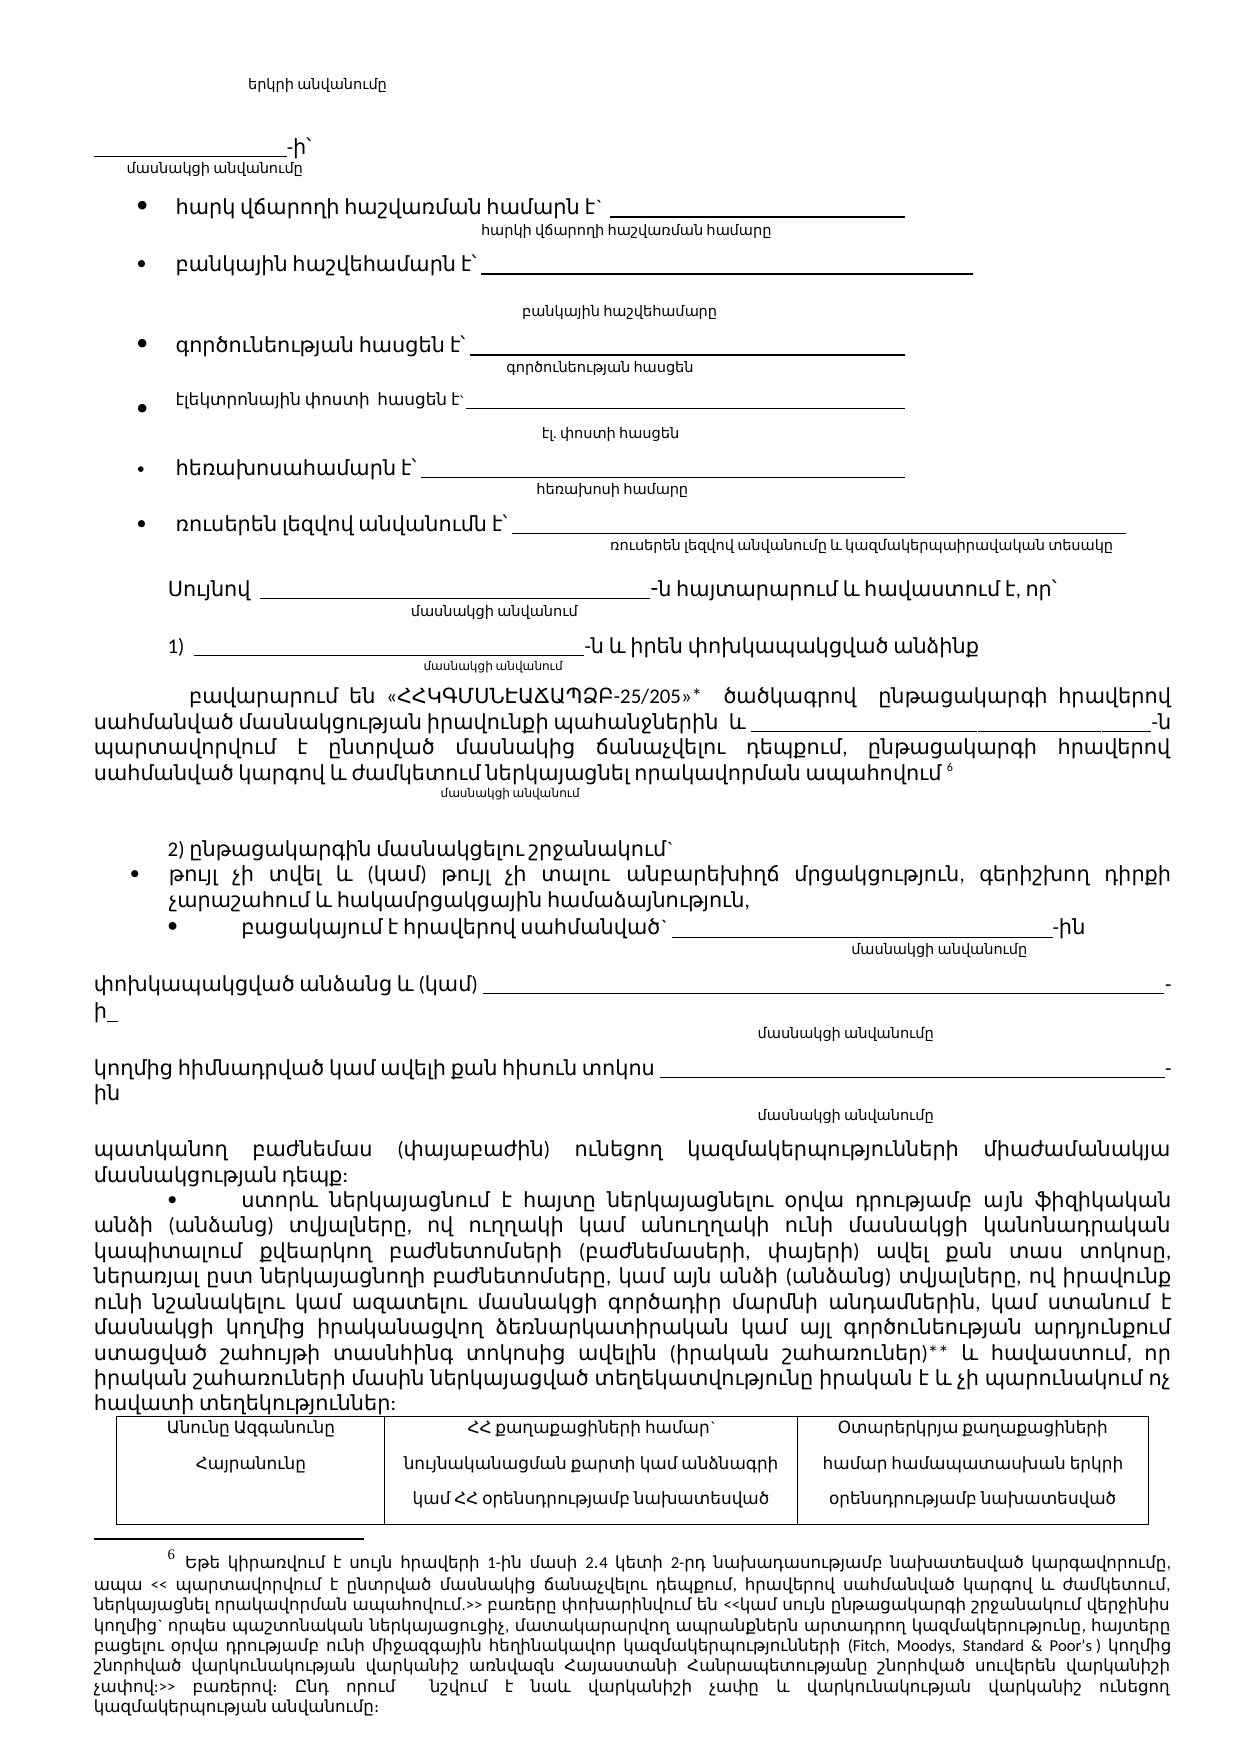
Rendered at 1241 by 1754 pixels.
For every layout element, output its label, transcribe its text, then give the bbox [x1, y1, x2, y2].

text մասնակցի անվանումը [94, 1106, 1171, 1136]
text մասնակցի անվանում [94, 785, 1171, 811]
text ռուսերեն լեզվով անվանումը և կազմակերպաիրավական տեսակը [536, 536, 1171, 567]
text Սույնով -ն հայտարարում և հավաստում է, որ՝ [94, 572, 1171, 602]
text հեռախոսի համարը [462, 480, 1171, 511]
text մասնակցի անվանում [94, 602, 1171, 633]
text երկրի անվանումը [94, 75, 1171, 106]
text մասնակցի անվանումը [94, 1024, 1171, 1055]
list ստորև ներկայացնում է հայտը ներկայացնելու օրվա դրությամբ այն ֆիզիկական անձի (անձանց) տվյալները, ով ուղղակի կամ անուղղակի ունի մասնակցի կանոնադրական կապիտալում քվեարկող բաժնետոմսերի (բաժնեմասերի, փայերի) ավել քան տաս տոկոսը, ներառյալ ըստ ներկայացնողի բաժնետոմսերը, կամ այն անձի (անձանց) տվյալները, ով իրավունք ունի նշանակելու կամ ազատելու մասնակցի գործադիր մարմնի անդամներին, կամ ստանում է մասնակցի կողմից իրականացվող ձեռնարկատիրական կամ այլ գործունեության արդյունքում ստացված շահույթի տասնհինգ տոկոսից ավելին (իրական շահառուներ)** և հավաստում, որ իրական շահառուների մասին ներկայացված տեղեկատվությունը իրական է և չի պարունակում ոչ հավատի տեղեկություններ: [94, 1187, 1171, 1416]
text 2) ընթացակարգին մասնակցելու շրջանակում` [94, 836, 1171, 862]
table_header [117, 1417, 384, 1524]
text մասնակցի անվանումը [94, 160, 1171, 190]
text բանկային հաշվեհամարը [94, 302, 1171, 333]
text պատկանող բաժնեմաս (փայաբաժին) ունեցող կազմակերպությունների միաժամանակյա մասնակցության դեպք: [94, 1136, 1171, 1187]
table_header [385, 1417, 797, 1524]
list բանկային հաշվեհամարն է՝ [138, 251, 1171, 302]
list թույլ չի տվել և (կամ) թույլ չի տալու անբարեխիղճ մրցակցություն, գերիշխող դիրքի չարաշահում և հակամրցակցային համաձայնություն, [131, 862, 1171, 912]
text մասնակցի անվանում [94, 658, 1171, 684]
text գործունեության հասցեն [94, 358, 1171, 389]
list հեռախոսահամարն է՝ [138, 455, 1171, 480]
text 1) -ն և իրեն փոխկապակցված անձինք [94, 633, 1171, 658]
list գործունեության հասցեն է՝ [138, 333, 1171, 358]
list էլեկտրոնային փոստի հասցեն է՝ [138, 389, 1171, 424]
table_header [798, 1417, 1148, 1524]
text մասնակցի անվանումը [94, 941, 1171, 971]
text կողմից հիմնադրված կամ ավելի քան հիսուն տոկոս -ին [94, 1055, 1171, 1106]
text -ի՝ [94, 134, 1171, 160]
text փոխկապակցված անձանց և (կամ) -ի [94, 971, 1171, 1024]
list բացակայում է հրավերով սահմանված` -ին [94, 912, 1171, 941]
text էլ. փոստի հասցեն [94, 424, 1171, 455]
list հարկ վճարողի հաշվառման համարն է` [138, 190, 1171, 221]
list ռուսերեն լեզվով անվանումն է՝ [138, 511, 1171, 536]
text հարկի վճարողի հաշվառման համարը [94, 221, 1171, 251]
text բավարարում են «ՀՀԿԳՄՍՆԷԱՃԱՊՁԲ-25/205»* ծածկագրով ընթացակարգի հրավերով սահմանված մասնակցության իրավունքի պահանջներին և -ն պարտավորվում է ընտրված մասնակից ճանաչվելու դեպքում, ընթացակարգի հրավերով սահմանված կարգով և ժամկետում ներկայացնել որակավորման ապահովում [94, 684, 1171, 785]
